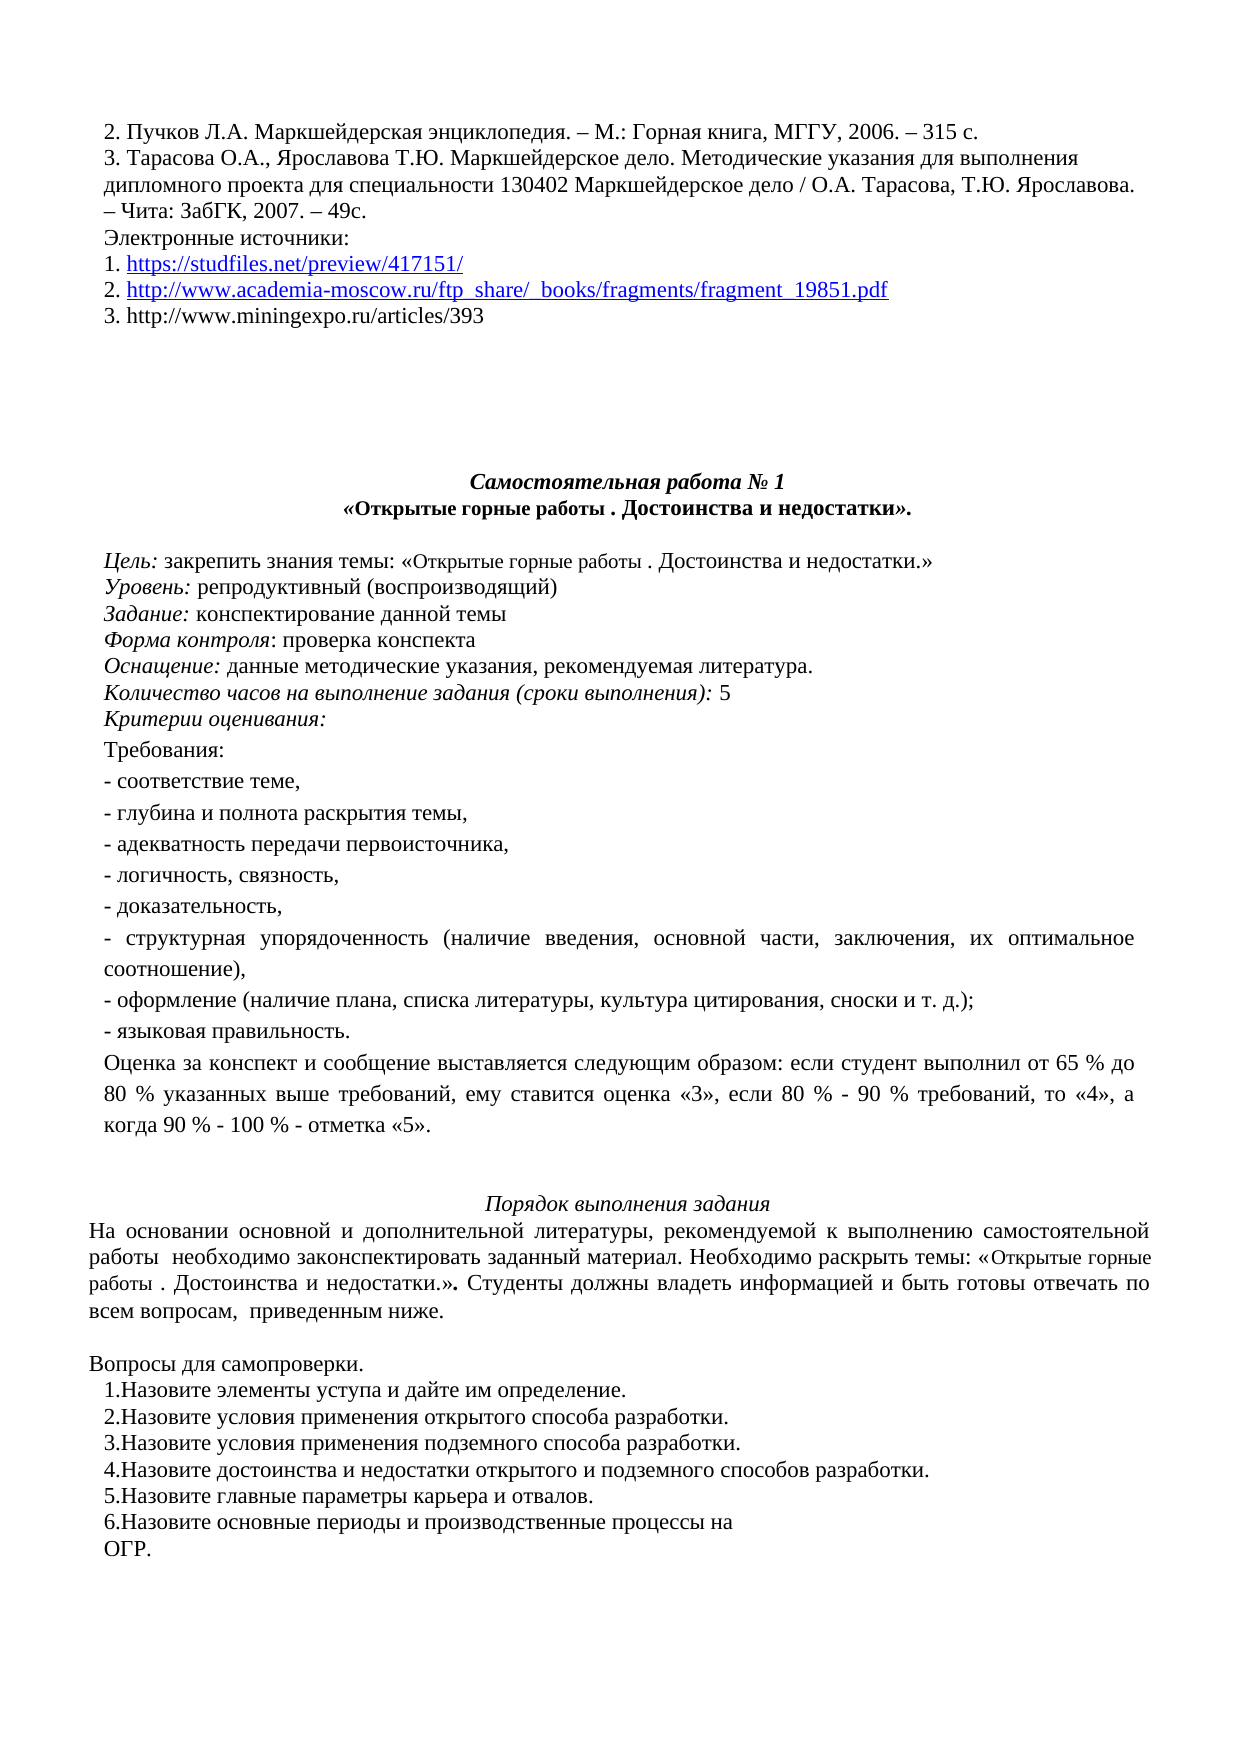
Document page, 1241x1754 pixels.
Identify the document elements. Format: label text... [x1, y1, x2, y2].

text Самостоятельная работа № 1 [44, 468, 1152, 494]
text Форма контроля: проверка конспекта [44, 626, 1152, 652]
text Критерии оценивания: [44, 705, 1152, 731]
text - адекватность передачи первоисточника, [103, 825, 1136, 856]
text 2. Пучков Л.А. Маркшейдерская энциклопедия. – М.: Горная книга, МГГУ, 2006. – 315 с. [103, 118, 1152, 144]
text 3. Тарасова О.А., Ярославова Т.Ю. Маркшейдерское дело. Методические указания для выполнения дипломного проекта для специальности 130402 Маркшейдерское дело / О.А. Тарасова, Т.Ю. Ярославова. – Чита: ЗабГК, 2007. – 49с. [103, 144, 1152, 223]
text «Открытые горные работы . Достоинства и недостатки». [44, 494, 1152, 521]
text Задание: конспектирование данной темы [44, 600, 1152, 626]
text На основании основной и дополнительной литературы, рекомендуемой к выполнению самостоятельной работы необходимо законспектировать заданный материал. Необходимо раскрыть темы: «Открытые горные работы . Достоинства и недостатки.». Студенты должны владеть информацией и быть готовы отвечать по всем вопросам, приведенным ниже. [89, 1217, 1152, 1324]
text - оформление (наличие плана, списка литературы, культура цитирования, сноски и т. д.); [103, 981, 1136, 1013]
text 2. http://www.academia-moscow.ru/ftp_share/_books/fragments/fragment_19851.pdf [103, 276, 1152, 303]
text 6.Назовите основные периоды и производственные процессы на [44, 1508, 1152, 1535]
text Уровень: репродуктивный (воспроизводящий) [44, 573, 1152, 600]
text Цель: закрепить знания темы: «Открытые горные работы . Достоинства и недостатки.» [44, 547, 1152, 573]
text Электронные источники: [103, 223, 1152, 250]
text 1.Назовите элементы уступа и дайте им определение. [44, 1377, 1152, 1403]
text Количество часов на выполнение задания (сроки выполнения): 5 [44, 679, 1152, 705]
text 2.Назовите условия применения открытого способа разработки. [44, 1403, 1152, 1429]
text - доказательность, [103, 888, 1136, 919]
text Требования: [103, 731, 1136, 763]
text Оснащение: данные методические указания, рекомендуемая литература. [44, 652, 1152, 679]
text - языковая правильность. [103, 1013, 1136, 1044]
text Порядок выполнения задания [44, 1190, 1152, 1217]
text - структурная упорядоченность (наличие введения, основной части, заключения, их оптимальное соотношение), [103, 919, 1136, 981]
text 1. https://studfiles.net/preview/417151/ [103, 250, 1152, 276]
text 3. http://www.miningexpo.ru/articles/393 [103, 303, 1152, 329]
text 3.Назовите условия применения подземного способа разработки. [44, 1429, 1152, 1456]
text Вопросы для самопроверки. [89, 1350, 1152, 1377]
text - соответствие теме, [103, 763, 1136, 794]
text 4.Назовите достоинства и недостатки открытого и подземного способов разработки. [44, 1456, 1152, 1482]
text - логичность, связность, [103, 856, 1136, 888]
text ОГР. [44, 1535, 1152, 1561]
text 5.Назовите главные параметры карьера и отвалов. [44, 1482, 1152, 1508]
text - глубина и полнота раскрытия темы, [103, 794, 1136, 825]
text Оценка за конспект и сообщение выставляется следующим образом: если студент выполнил от 65 % до 80 % указанных выше требований, ему ставится оценка «3», если 80 % - 90 % требований, то «4», а когда 90 % - 100 % - отметка «5». [103, 1044, 1136, 1138]
